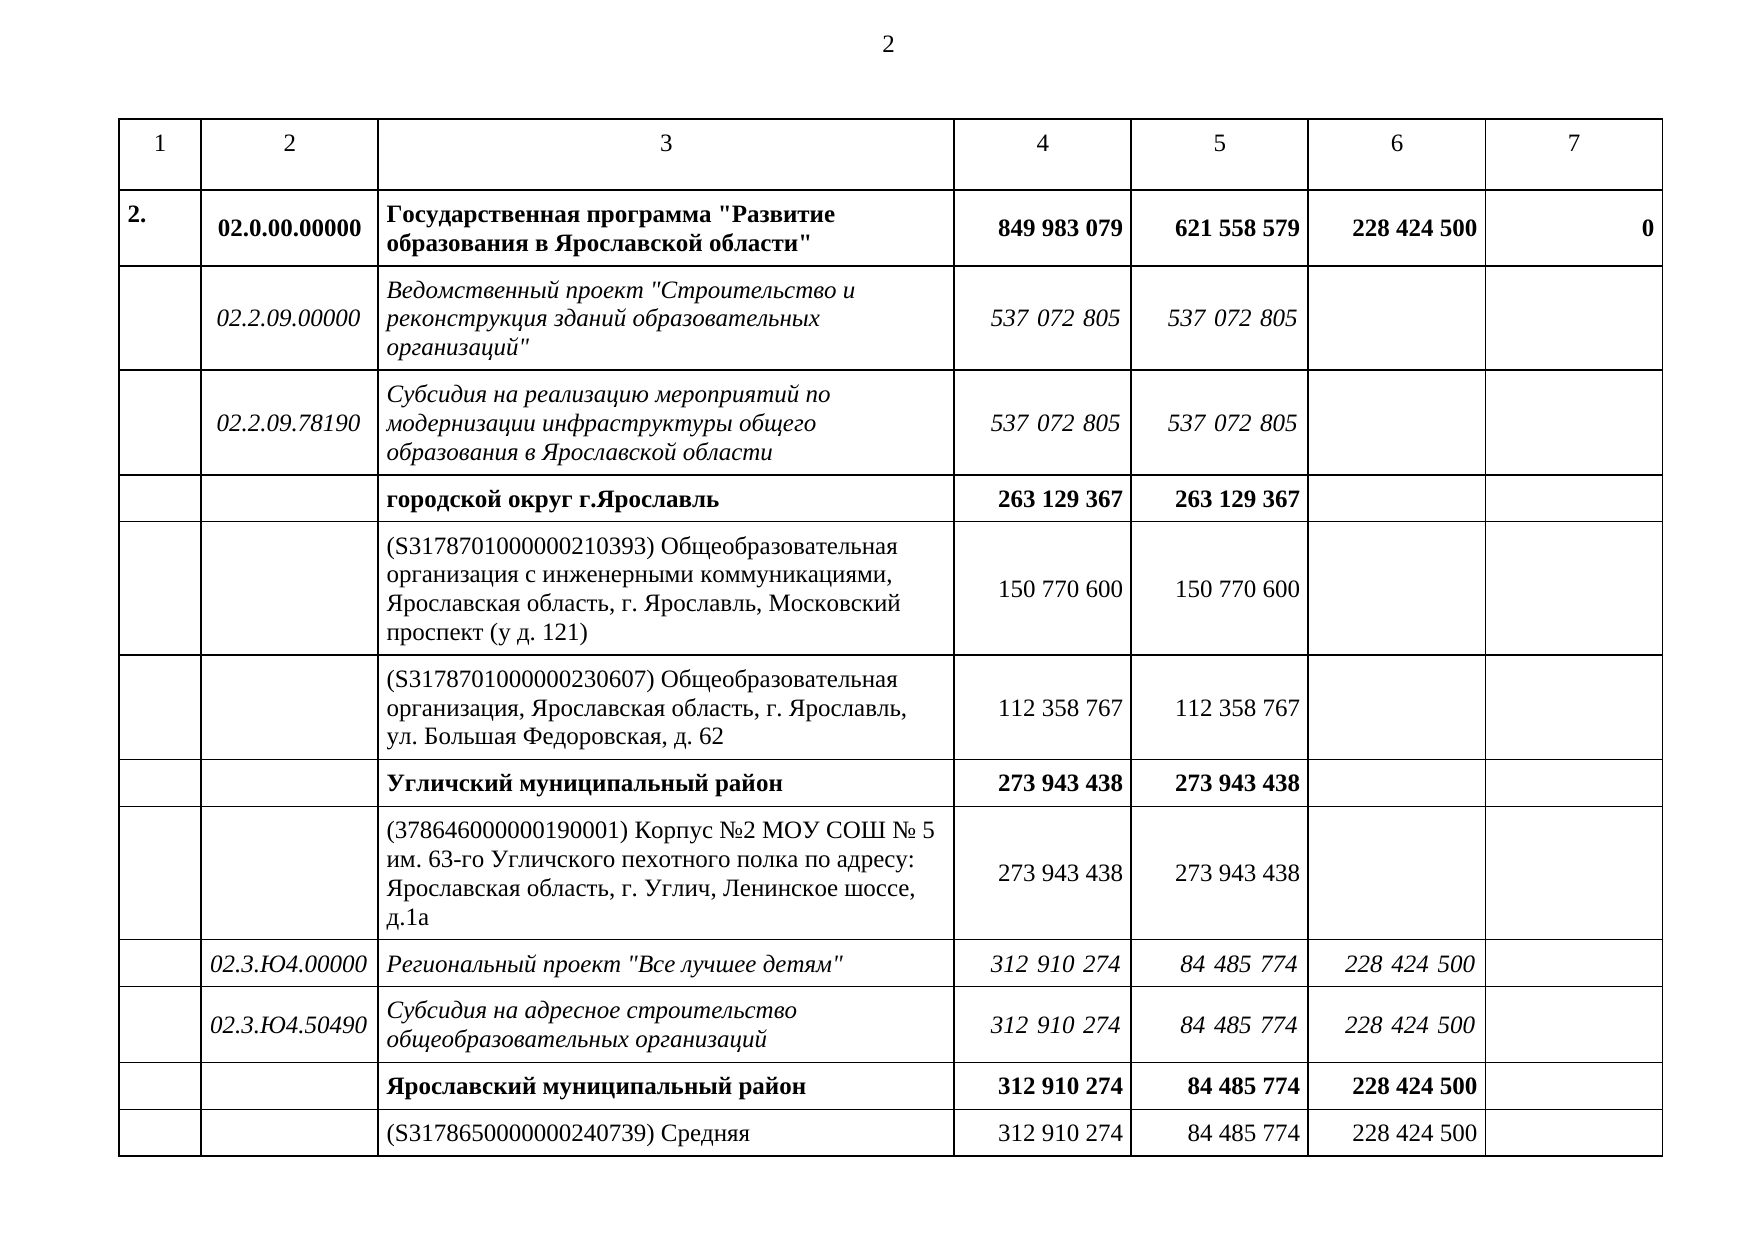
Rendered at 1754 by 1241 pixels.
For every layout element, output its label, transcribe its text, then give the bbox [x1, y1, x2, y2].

table_cell 02.3.Ю4.50490 [202, 987, 377, 1061]
table_cell городской округ г.Ярославль [379, 476, 953, 521]
table_header 2 [202, 120, 377, 189]
table_cell 273 943 438 [1132, 807, 1307, 939]
table_cell 263 129 367 [1132, 476, 1307, 521]
table_header 5 [1132, 120, 1307, 189]
table_cell 228 424 500 [1309, 191, 1485, 265]
table_cell 228 424 500 [1309, 1063, 1485, 1108]
table_cell (378646000000190001) Корпус №2 МОУ СОШ № 5 им. 63-го Угличского пехотного полка по адресу: Ярославская область, г. Углич, Ленинское шоссе, д.1а [379, 807, 953, 939]
table_cell 537 072 805 [1132, 371, 1307, 474]
table_cell [1309, 656, 1485, 758]
table_cell [1309, 371, 1485, 474]
table_cell Ведомственный проект "Строительство и реконструкция зданий образовательных организаций" [379, 267, 953, 369]
table_cell 0 [1486, 191, 1662, 265]
table_cell Ярославский муниципальный район [379, 1063, 953, 1108]
table_cell [120, 476, 200, 521]
table_cell [120, 987, 200, 1061]
table_cell [202, 760, 377, 806]
table_cell [120, 267, 200, 369]
table_cell [202, 522, 377, 654]
table_cell [120, 760, 200, 806]
table_cell [1486, 371, 1662, 474]
table_cell [120, 940, 200, 986]
table_cell 84 485 774 [1132, 987, 1307, 1061]
table_cell Субсидия на реализацию мероприятий по модернизации инфраструктуры общего образования в Ярославской области [379, 371, 953, 474]
table_cell 273 943 438 [955, 760, 1130, 806]
table_cell 537 072 805 [955, 371, 1130, 474]
table_cell [202, 656, 377, 758]
table_cell [120, 656, 200, 758]
table_cell [120, 1110, 200, 1155]
table_cell [202, 1063, 377, 1108]
table_cell [120, 1063, 200, 1108]
table_cell Субсидия на адресное строительство общеобразовательных организаций [379, 987, 953, 1061]
table_cell 312 910 274 [955, 1110, 1130, 1155]
table_cell [1486, 760, 1662, 806]
table_cell Угличский муниципальный район [379, 760, 953, 806]
table_cell 02.0.00.00000 [202, 191, 377, 265]
table_cell 849 983 079 [955, 191, 1130, 265]
table_cell [1309, 267, 1485, 369]
table_cell [1309, 476, 1485, 521]
table_header 6 [1309, 120, 1485, 189]
table_cell [1486, 522, 1662, 654]
table_cell 312 910 274 [955, 987, 1130, 1061]
table_cell [1486, 267, 1662, 369]
table_cell [1309, 807, 1485, 939]
table_header 1 [120, 120, 200, 189]
table_cell 228 424 500 [1309, 987, 1485, 1061]
table_cell 312 910 274 [955, 1063, 1130, 1108]
table_cell 02.3.Ю4.00000 [202, 940, 377, 986]
table_header 4 [955, 120, 1130, 189]
table_cell [1486, 807, 1662, 939]
table_cell [120, 371, 200, 474]
table_cell (S3178701000000210393) Общеобразовательная организация с инженерными коммуникациями, Ярославская область, г. Ярославль, Московский проспект (у д. 121) [379, 522, 953, 654]
table_cell [1486, 1110, 1662, 1155]
table_cell (S3178701000000230607) Общеобразовательная организация, Ярославская область, г. Ярославль, ул. Большая Федоровская, д. 62 [379, 656, 953, 758]
table_cell [202, 1110, 377, 1155]
table_cell [202, 807, 377, 939]
table_cell 263 129 367 [955, 476, 1130, 521]
table_cell [202, 476, 377, 521]
table_cell [1486, 476, 1662, 521]
table_cell [1309, 522, 1485, 654]
table_cell [120, 807, 200, 939]
table_cell 312 910 274 [955, 940, 1130, 986]
table_header 7 [1486, 120, 1662, 189]
table_cell 84 485 774 [1132, 1063, 1307, 1108]
table_cell [1486, 987, 1662, 1061]
table_cell [120, 522, 200, 654]
table_cell [1486, 940, 1662, 986]
table_cell 150 770 600 [1132, 522, 1307, 654]
table_cell [1486, 1063, 1662, 1108]
table_cell 228 424 500 [1309, 940, 1485, 986]
table_cell 537 072 805 [955, 267, 1130, 369]
table_cell Региональный проект "Все лучшее детям" [379, 940, 953, 986]
table_cell 228 424 500 [1309, 1110, 1485, 1155]
table_cell 112 358 767 [1132, 656, 1307, 758]
table_cell 84 485 774 [1132, 1110, 1307, 1155]
table_cell 273 943 438 [955, 807, 1130, 939]
table_cell 273 943 438 [1132, 760, 1307, 806]
table_header 3 [379, 120, 953, 189]
table_cell 537 072 805 [1132, 267, 1307, 369]
table_cell 150 770 600 [955, 522, 1130, 654]
table_cell 112 358 767 [955, 656, 1130, 758]
table_cell [1309, 760, 1485, 806]
table_cell 02.2.09.00000 [202, 267, 377, 369]
table_cell Государственная программа "Развитие образования в Ярославской области" [379, 191, 953, 265]
table_cell [1486, 656, 1662, 758]
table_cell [379, 1110, 953, 1155]
table_cell 621 558 579 [1132, 191, 1307, 265]
table_cell 02.2.09.78190 [202, 371, 377, 474]
table_cell 2. [120, 191, 200, 265]
table_cell 84 485 774 [1132, 940, 1307, 986]
